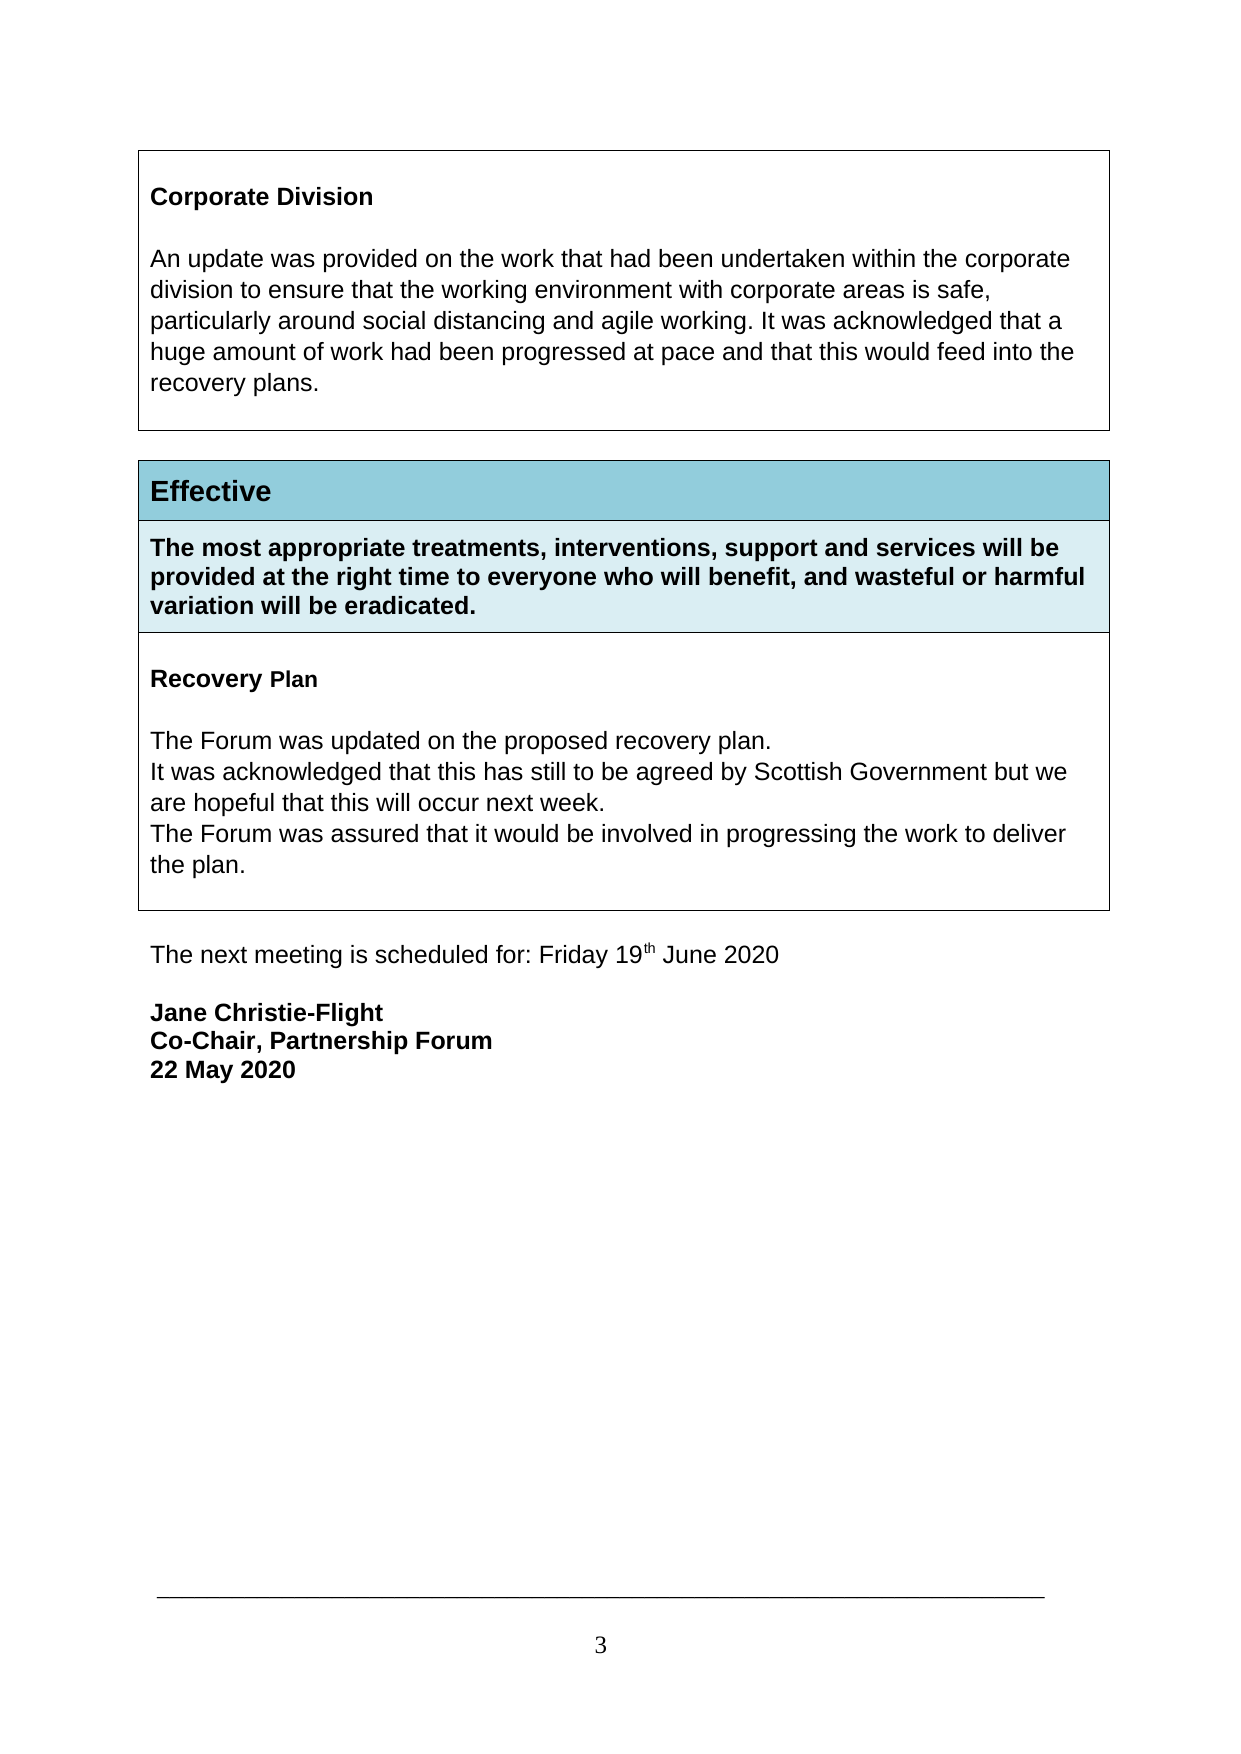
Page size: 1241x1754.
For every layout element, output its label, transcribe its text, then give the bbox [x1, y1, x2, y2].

text 22 May 2020 [150, 1055, 1088, 1084]
text The next meeting is scheduled for: Friday 19th June 2020 [150, 940, 1107, 969]
text Jane Christie-Flight [150, 997, 1107, 1026]
text Co-Chair, Partnership Forum [150, 1026, 1107, 1055]
table_cell Recovery Plan The Forum was updated on the proposed recovery plan. It was acknowledged that this has still to be agreed by Scottish Government but we are hopeful that this will occur next week. The Forum was assured that it would be involved in progressing the work to deliver the plan. [139, 633, 1109, 910]
table_cell The most appropriate treatments, interventions, support and services will be provided at the right time to everyone who will benefit, and wasteful or harmful variation will be eradicated. [139, 521, 1109, 632]
table_header Effective [139, 461, 1109, 520]
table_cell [139, 151, 1109, 430]
